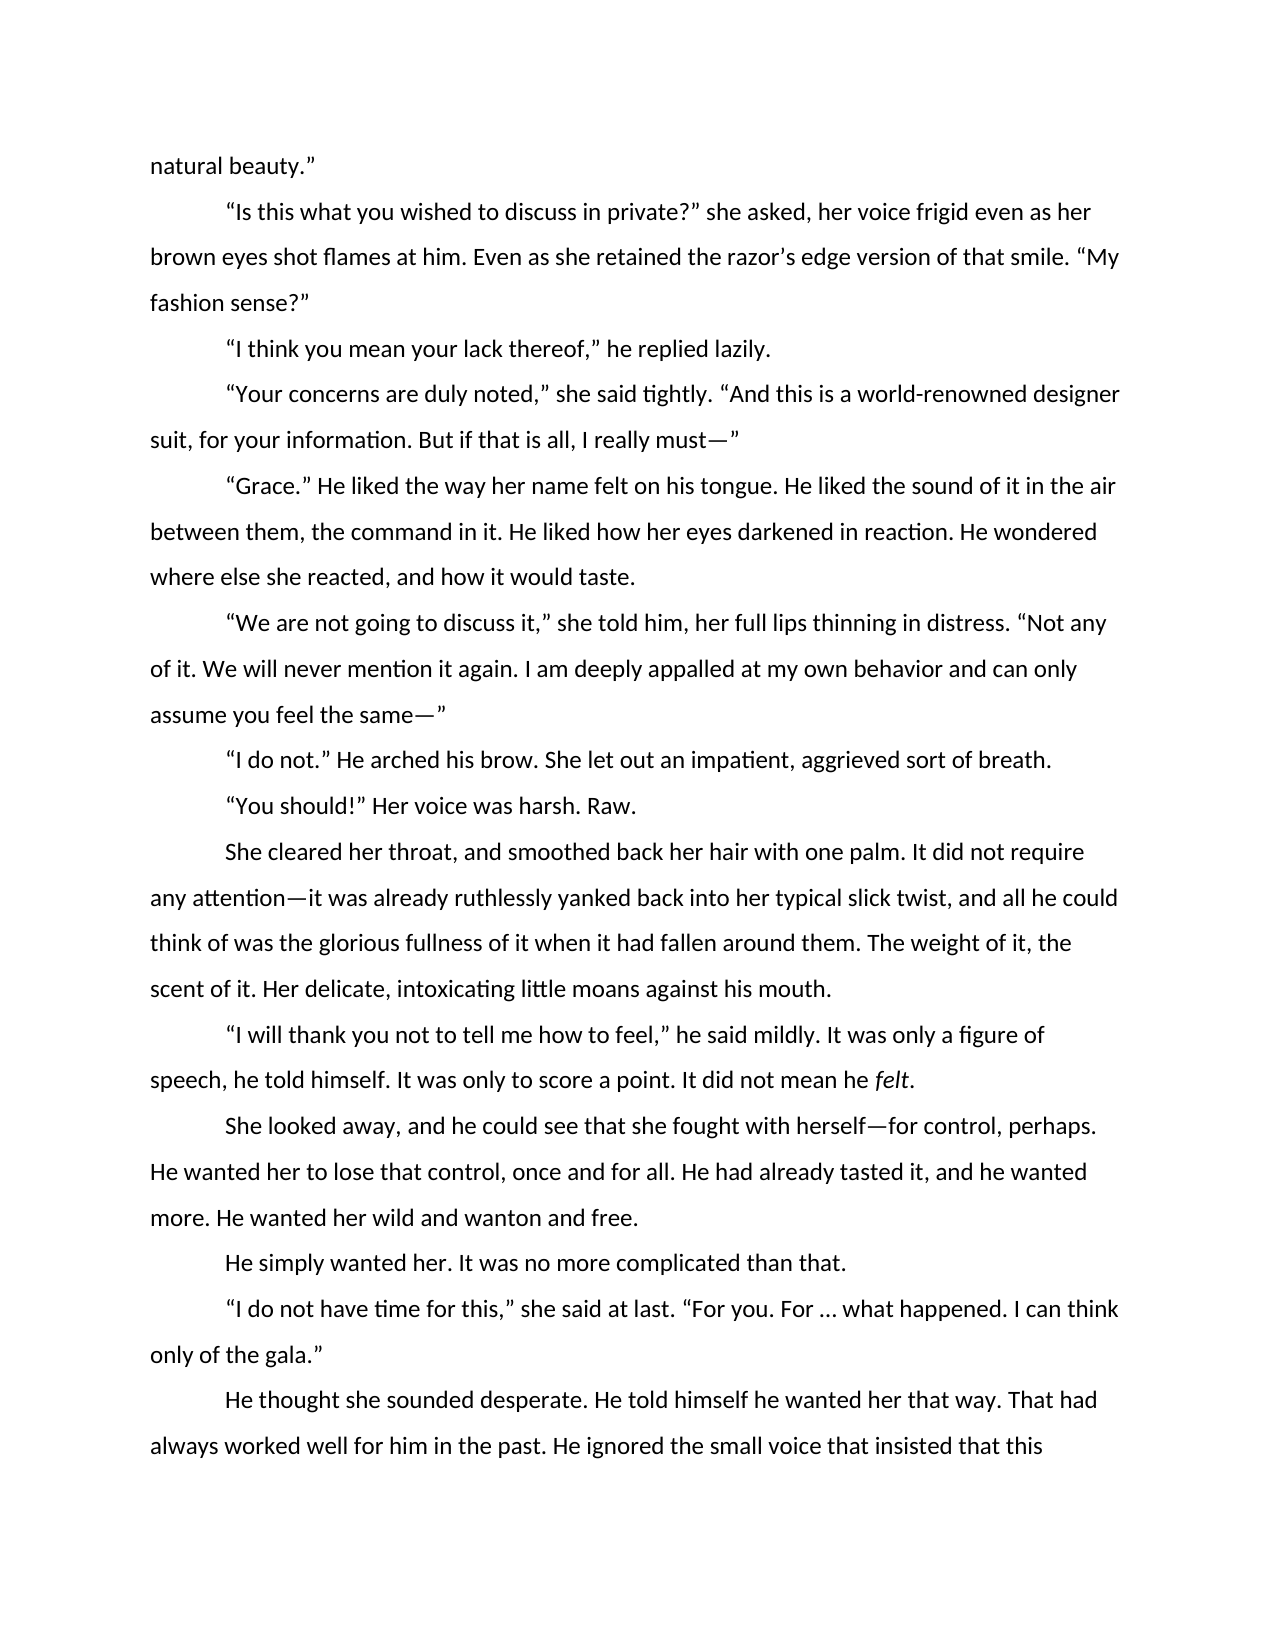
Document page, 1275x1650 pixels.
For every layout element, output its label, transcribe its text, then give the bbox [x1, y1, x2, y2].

text She cleared her throat, and smoothed back her hair with one palm. It did not require any attention—it was already ruthlessly yanked back into her typical slick twist, and all he could think of was the glorious fullness of it when it had fallen around them. The weight of it, the scent of it. Her delicate, intoxicating little moans against his mouth. [150, 836, 1125, 1004]
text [150, 1385, 1125, 1461]
text “We are not going to discuss it,” she told him, her full lips thinning in distress. “Not any of it. We will never mention it again. I am deeply appalled at my own behavior and can only assume you feel the same—” [150, 607, 1125, 729]
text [150, 150, 1125, 181]
text “I do not have time for this,” she said at last. “For you. For … what happened. I can think only of the gala.” [150, 1293, 1125, 1369]
text “I do not.” He arched his brow. She let out an impatient, aggrieved sort of breath. [150, 744, 1125, 775]
text “I will thank you not to tell me how to feel,” he said mildly. It was only a figure of speech, he told himself. It was only to score a point. It did not mean he felt. [150, 1019, 1125, 1095]
text “Grace.” He liked the way her name felt on his tongue. He liked the sound of it in the air between them, the command in it. He liked how her eyes darkened in reaction. He wondered where else she reacted, and how it would taste. [150, 470, 1125, 592]
text “Your concerns are duly noted,” she said tightly. “And this is a world-renowned designer suit, for your information. But if that is all, I really must—” [150, 379, 1125, 455]
text “You should!” Her voice was harsh. Raw. [150, 790, 1125, 821]
text He simply wanted her. It was no more complicated than that. [150, 1247, 1125, 1278]
text “I think you mean your lack thereof,” he replied lazily. [150, 333, 1125, 363]
text “Is this what you wished to discuss in private?” she asked, her voice frigid even as her brown eyes shot flames at him. Even as she retained the razor’s edge version of that smile. “My fashion sense?” [150, 196, 1125, 318]
text She looked away, and he could see that she fought with herself—for control, perhaps. He wanted her to lose that control, once and for all. He had already tasted it, and he wanted more. He wanted her wild and wanton and free. [150, 1110, 1125, 1232]
